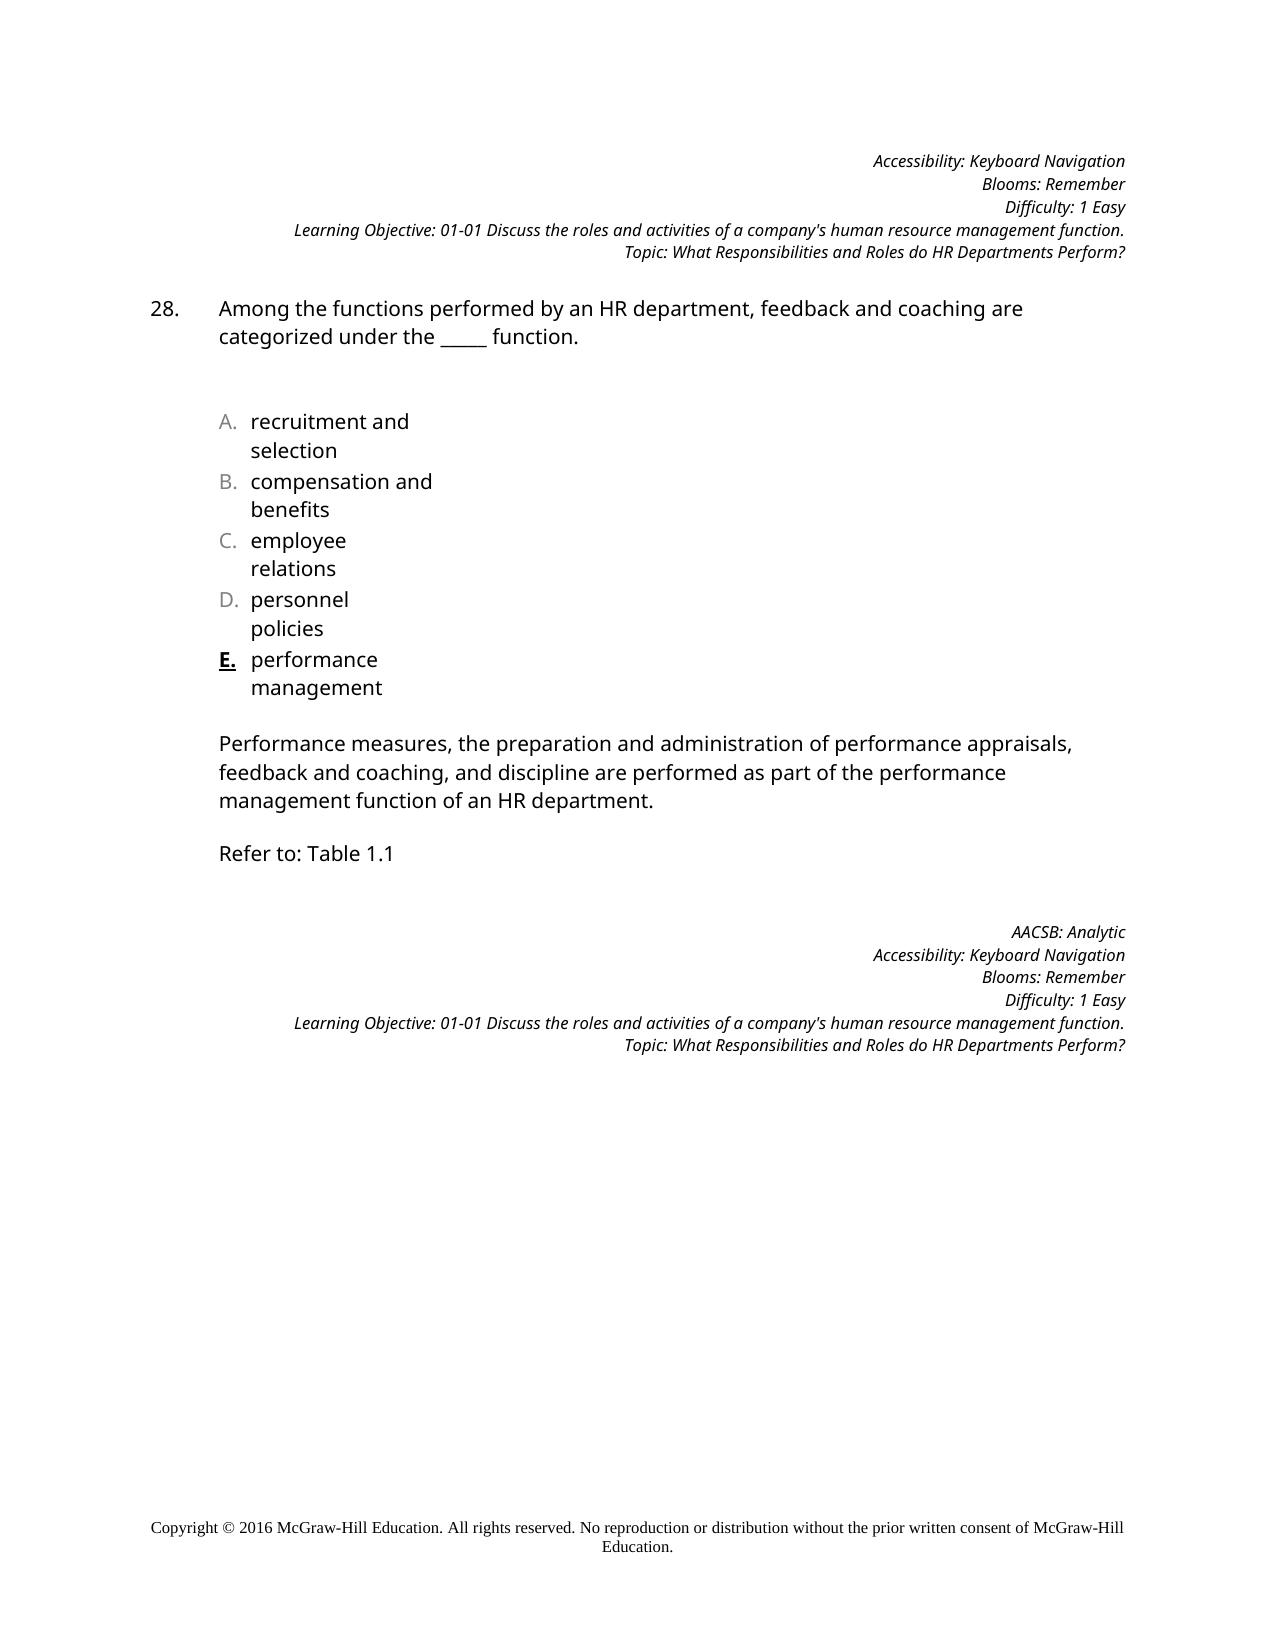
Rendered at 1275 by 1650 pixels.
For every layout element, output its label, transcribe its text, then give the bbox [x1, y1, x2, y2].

table_header Among the functions performed by an HR department, feedback and coaching are categorized under the _____ function. Performance measures, the preparation and administration of performance appraisals, feedback and coaching, and discipline are performed as part of the performance management function of an HR department. Refer to: Table 1.1 [219, 294, 1125, 895]
table_header 28. [150, 294, 218, 895]
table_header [150, 150, 1125, 292]
